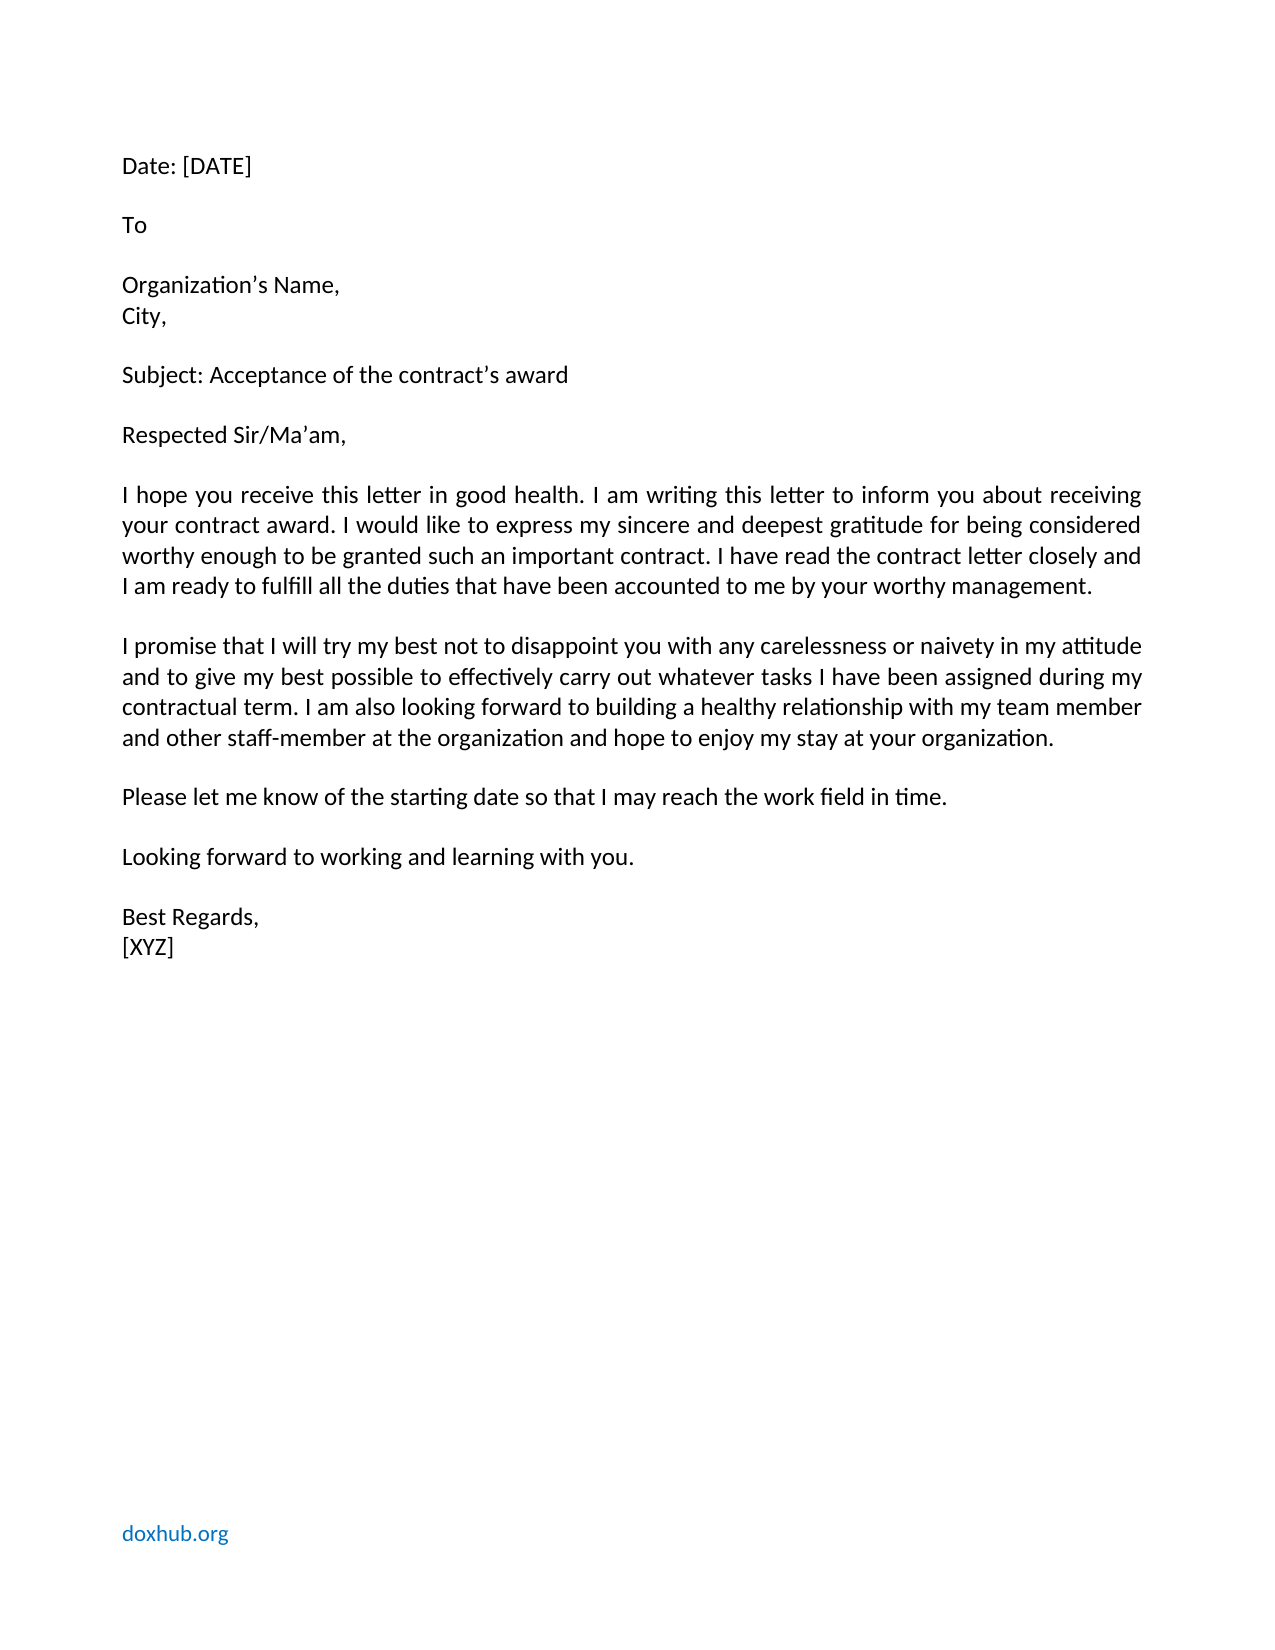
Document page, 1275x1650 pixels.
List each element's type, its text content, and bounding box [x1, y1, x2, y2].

text Looking forward to working and learning with you. [122, 841, 1144, 872]
text To [122, 210, 1144, 240]
text Date: [DATE] [122, 150, 1144, 181]
text Organization’s Name, City, [122, 269, 1144, 330]
text Please let me know of the starting date so that I may reach the work field in time. [122, 781, 1144, 812]
text Respected Sir/Ma’am, [122, 419, 1144, 450]
text Subject: Acceptance of the contract’s award [122, 359, 1144, 390]
text I promise that I will try my best not to disappoint you with any carelessness or naivety in my attitude and to give my best possible to effectively carry out whatever tasks I have been assigned during my contractual term. I am also looking forward to building a healthy relationship with my team member and other staff-member at the organization and hope to enjoy my stay at your organization. [122, 630, 1144, 752]
text Best Regards, [XYZ] [122, 901, 1144, 962]
text I hope you receive this letter in good health. I am writing this letter to inform you about receiving your contract award. I would like to express my sincere and deepest gratitude for being considered worthy enough to be granted such an important contract. I have read the contract letter closely and I am ready to fulfill all the duties that have been accounted to me by your worthy management. [122, 479, 1144, 601]
